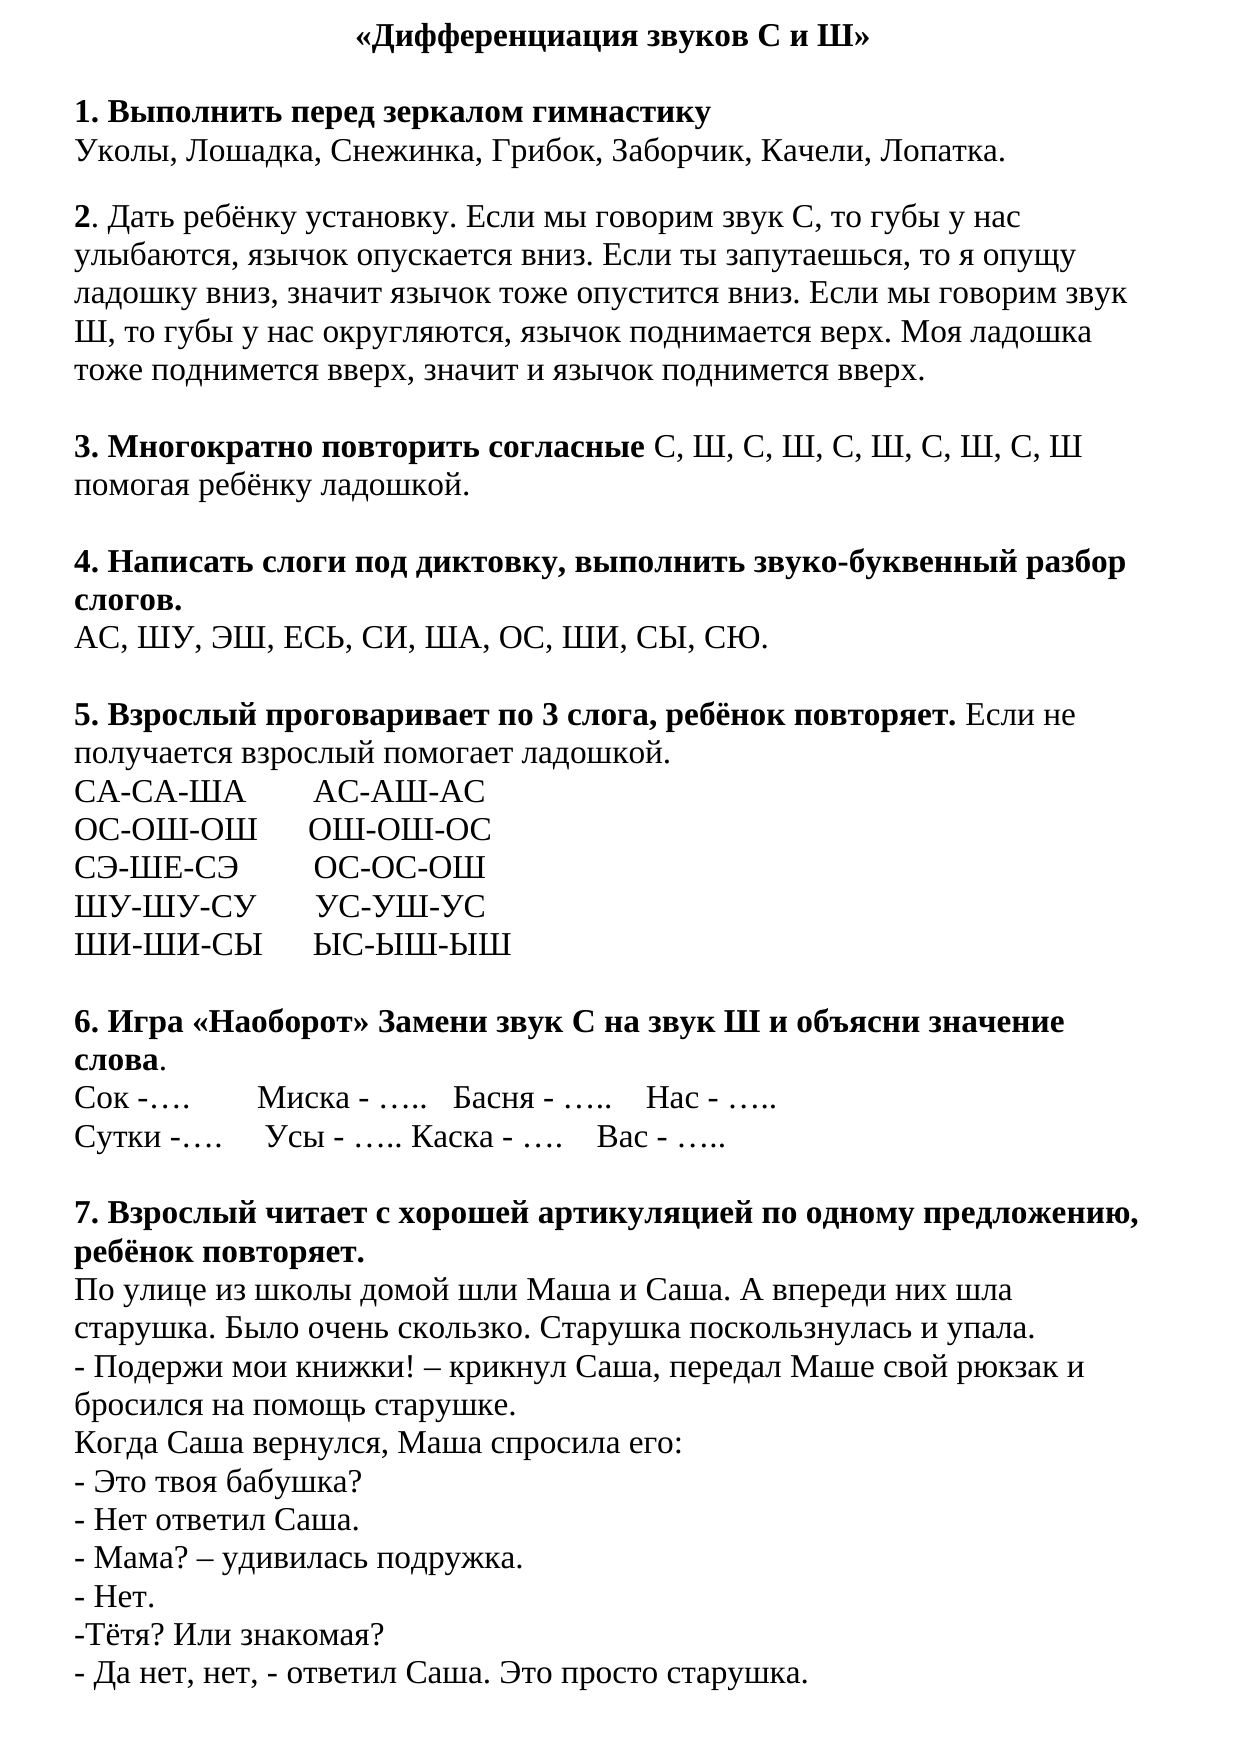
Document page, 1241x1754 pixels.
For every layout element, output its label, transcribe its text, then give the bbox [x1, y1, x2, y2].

text ШУ-ШУ-СУ УС-УШ-УС [74, 886, 1152, 924]
text По улице из школы домой шли Маша и Саша. А впереди них шла старушка. Было очень скользко. Старушка поскользнулась и упала. [74, 1269, 1152, 1346]
text 5. Взрослый проговаривает по 3 слога, ребёнок повторяет. Если не получается взрослый помогает ладошкой. [74, 694, 1152, 771]
text - Нет ответил Саша. [74, 1499, 1152, 1538]
text Сок -…. Миска - ….. Басня - ….. Нас - ….. [74, 1078, 1152, 1116]
text - Подержи мои книжки! – крикнул Саша, передал Маше свой рюкзак и бросился на помощь старушке. [74, 1346, 1152, 1423]
text Сутки -…. Усы - ….. Каска - …. Вас - ….. [74, 1116, 1152, 1154]
text 1. Выполнить перед зеркалом гимнастику [74, 91, 1152, 130]
text -Тётя? Или знакомая? [74, 1614, 1152, 1653]
text 4. Написать слоги под диктовку, выполнить звуко-буквенный разбор слогов. [74, 541, 1152, 618]
text 6. Игра «Наоборот» Замени звук С на звук Ш и объясни значение слова. [74, 1001, 1152, 1078]
text 3. Многократно повторить согласные С, Ш, С, Ш, С, Ш, С, Ш, С, Ш помогая ребёнку ладошкой. [74, 426, 1152, 503]
text ОС-ОШ-ОШ ОШ-ОШ-ОС [74, 809, 1152, 848]
text Уколы, Лошадка, Снежинка, Грибок, Заборчик, Качели, Лопатка. [74, 130, 1152, 168]
text - Да нет, нет, - ответил Саша. Это просто старушка. [74, 1653, 1152, 1691]
text - Мама? – удивилась подружка. [74, 1538, 1152, 1576]
text Когда Саша вернулся, Маша спросила его: [74, 1423, 1152, 1461]
text «Дифференциация звуков С и Ш» [74, 15, 1152, 53]
text 2. Дать ребёнку установку. Если мы говорим звук С, то губы у нас улыбаются, язычок опускается вниз. Если ты запутаешься, то я опущу ладошку вниз, значит язычок тоже опустится вниз. Если мы говорим звук Ш, то губы у нас округляются, язычок поднимается верх. Моя ладошка тоже поднимется вверх, значит и язычок поднимется вверх. [74, 196, 1152, 388]
text ШИ-ШИ-СЫ ЫС-ЫШ-ЫШ [74, 924, 1152, 963]
text СА-СА-ША АС-АШ-АС [74, 771, 1152, 809]
text 7. Взрослый читает с хорошей артикуляцией по одному предложению, ребёнок повторяет. [74, 1193, 1152, 1269]
text СЭ-ШЕ-СЭ ОС-ОС-ОШ [74, 848, 1152, 886]
text - Это твоя бабушка? [74, 1461, 1152, 1499]
text - Нет. [74, 1576, 1152, 1614]
text АС, ШУ, ЭШ, ЕСЬ, СИ, ША, ОС, ШИ, СЫ, СЮ. [74, 618, 1152, 656]
